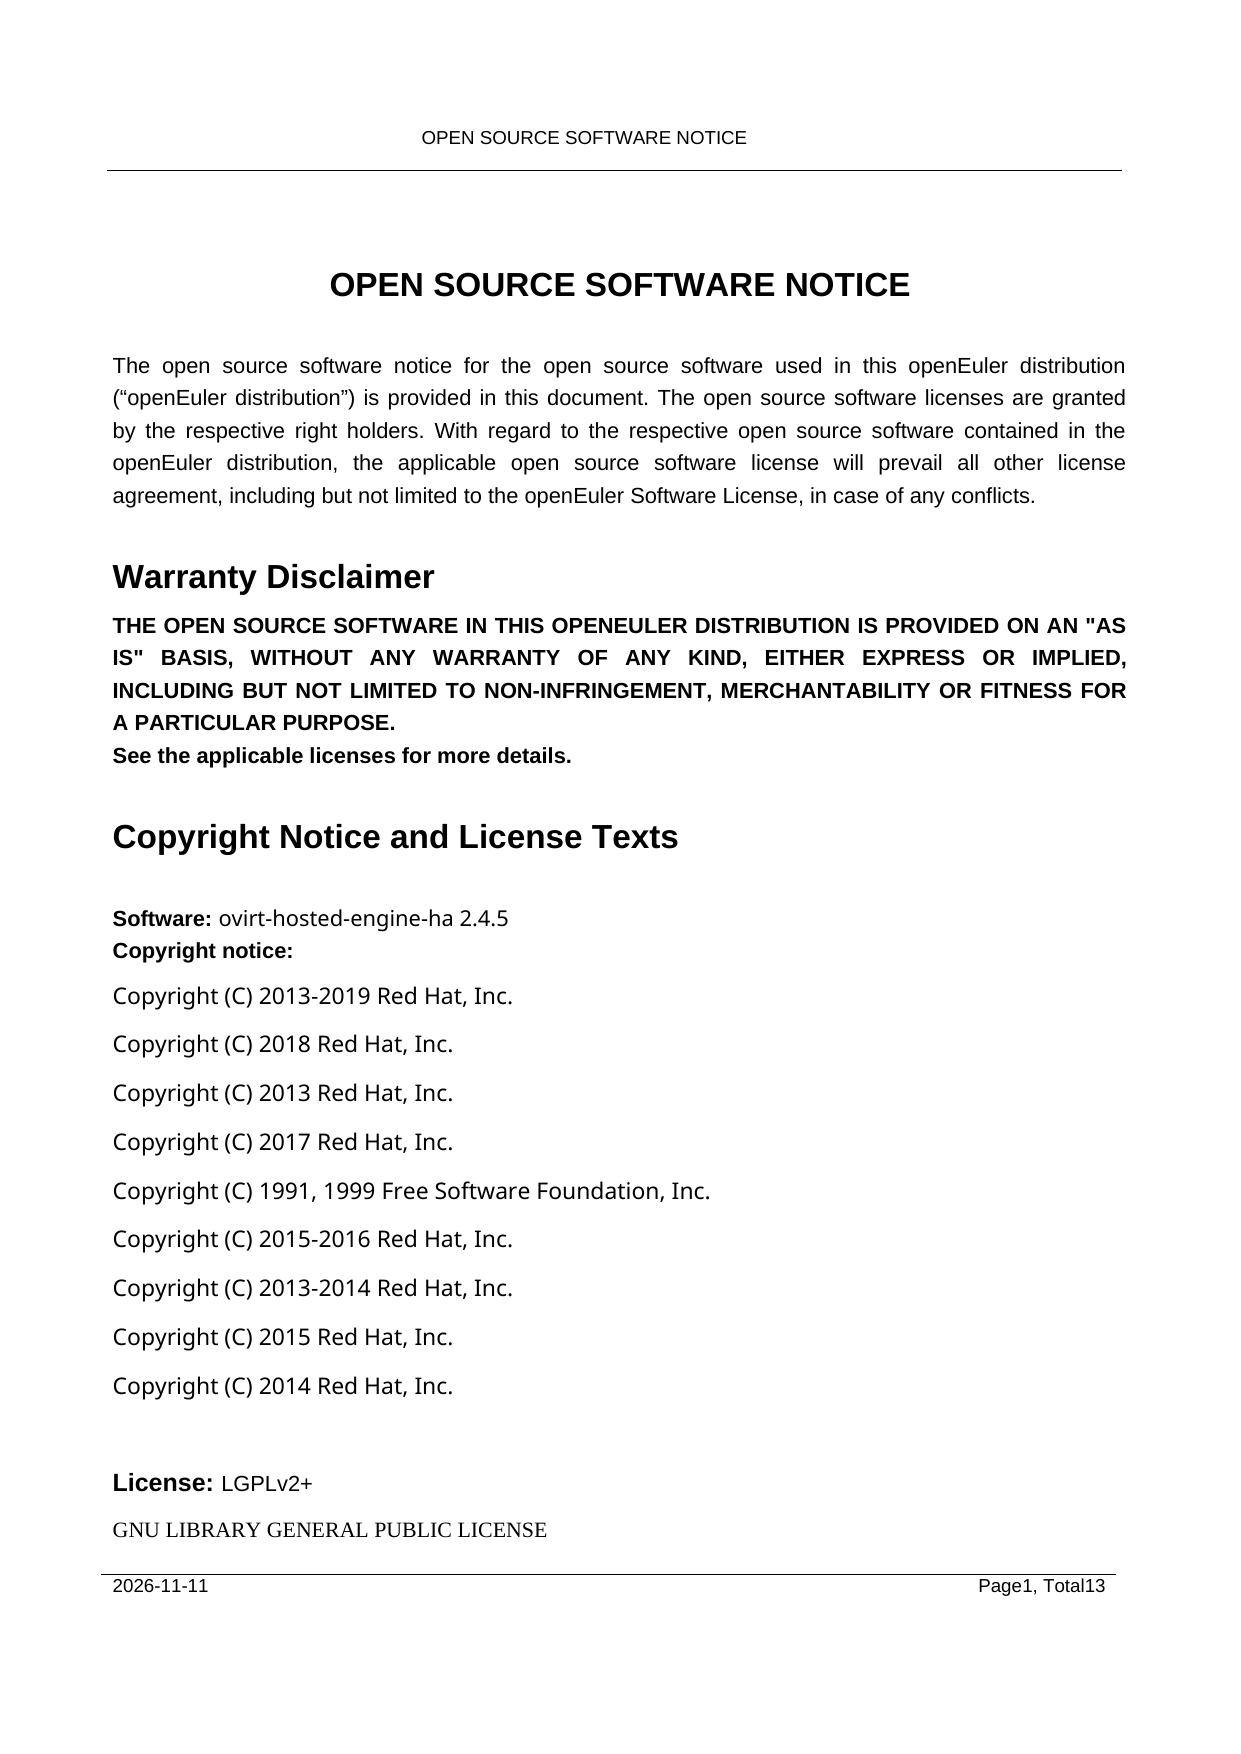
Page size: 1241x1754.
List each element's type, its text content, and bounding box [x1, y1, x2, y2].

text Copyright (C) 2013-2019 Red Hat, Inc. Copyright (C) 2018 Red Hat, Inc. Copyright (C) 2013 Red Hat, Inc. Copyright (C) 2017 Red Hat, Inc. Copyright (C) 1991, 1999 Free Software Foundation, Inc. Copyright (C) 2015-2016 Red Hat, Inc. Copyright (C) 2013-2014 Red Hat, Inc. Copyright (C) 2015 Red Hat, Inc. Copyright (C) 2014 Red Hat, Inc. [112, 979, 1128, 1450]
text Software: ovirt-hosted-engine-ha 2.4.5 [112, 901, 1128, 934]
text The open source software notice for the open source software used in this openEuler distribution (“openEuler distribution”) is provided in this document. The open source software licenses are granted by the respective right holders. With regard to the respective open source software contained in the openEuler distribution, the applicable open source software license will prevail all other license agreement, including but not limited to the openEuler Software License, in case of any conflicts. [112, 349, 1128, 511]
text OPEN SOURCE SOFTWARE NOTICE [112, 251, 1128, 316]
text Copyright Notice and License Texts [112, 804, 1128, 869]
text THE OPEN SOURCE SOFTWARE IN THIS OPENEULER DISTRIBUTION IS PROVIDED ON AN "AS IS" BASIS, WITHOUT ANY WARRANTY OF ANY KIND, EITHER EXPRESS OR IMPLIED, INCLUDING BUT NOT LIMITED TO NON-INFRINGEMENT, MERCHANTABILITY OR FITNESS FOR A PARTICULAR PURPOSE. See the applicable licenses for more details. [112, 609, 1128, 771]
text License: LGPLv2+ [112, 1467, 1128, 1499]
text Warranty Disclaimer [112, 544, 1128, 609]
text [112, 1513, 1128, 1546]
text Copyright notice: [112, 934, 1128, 966]
